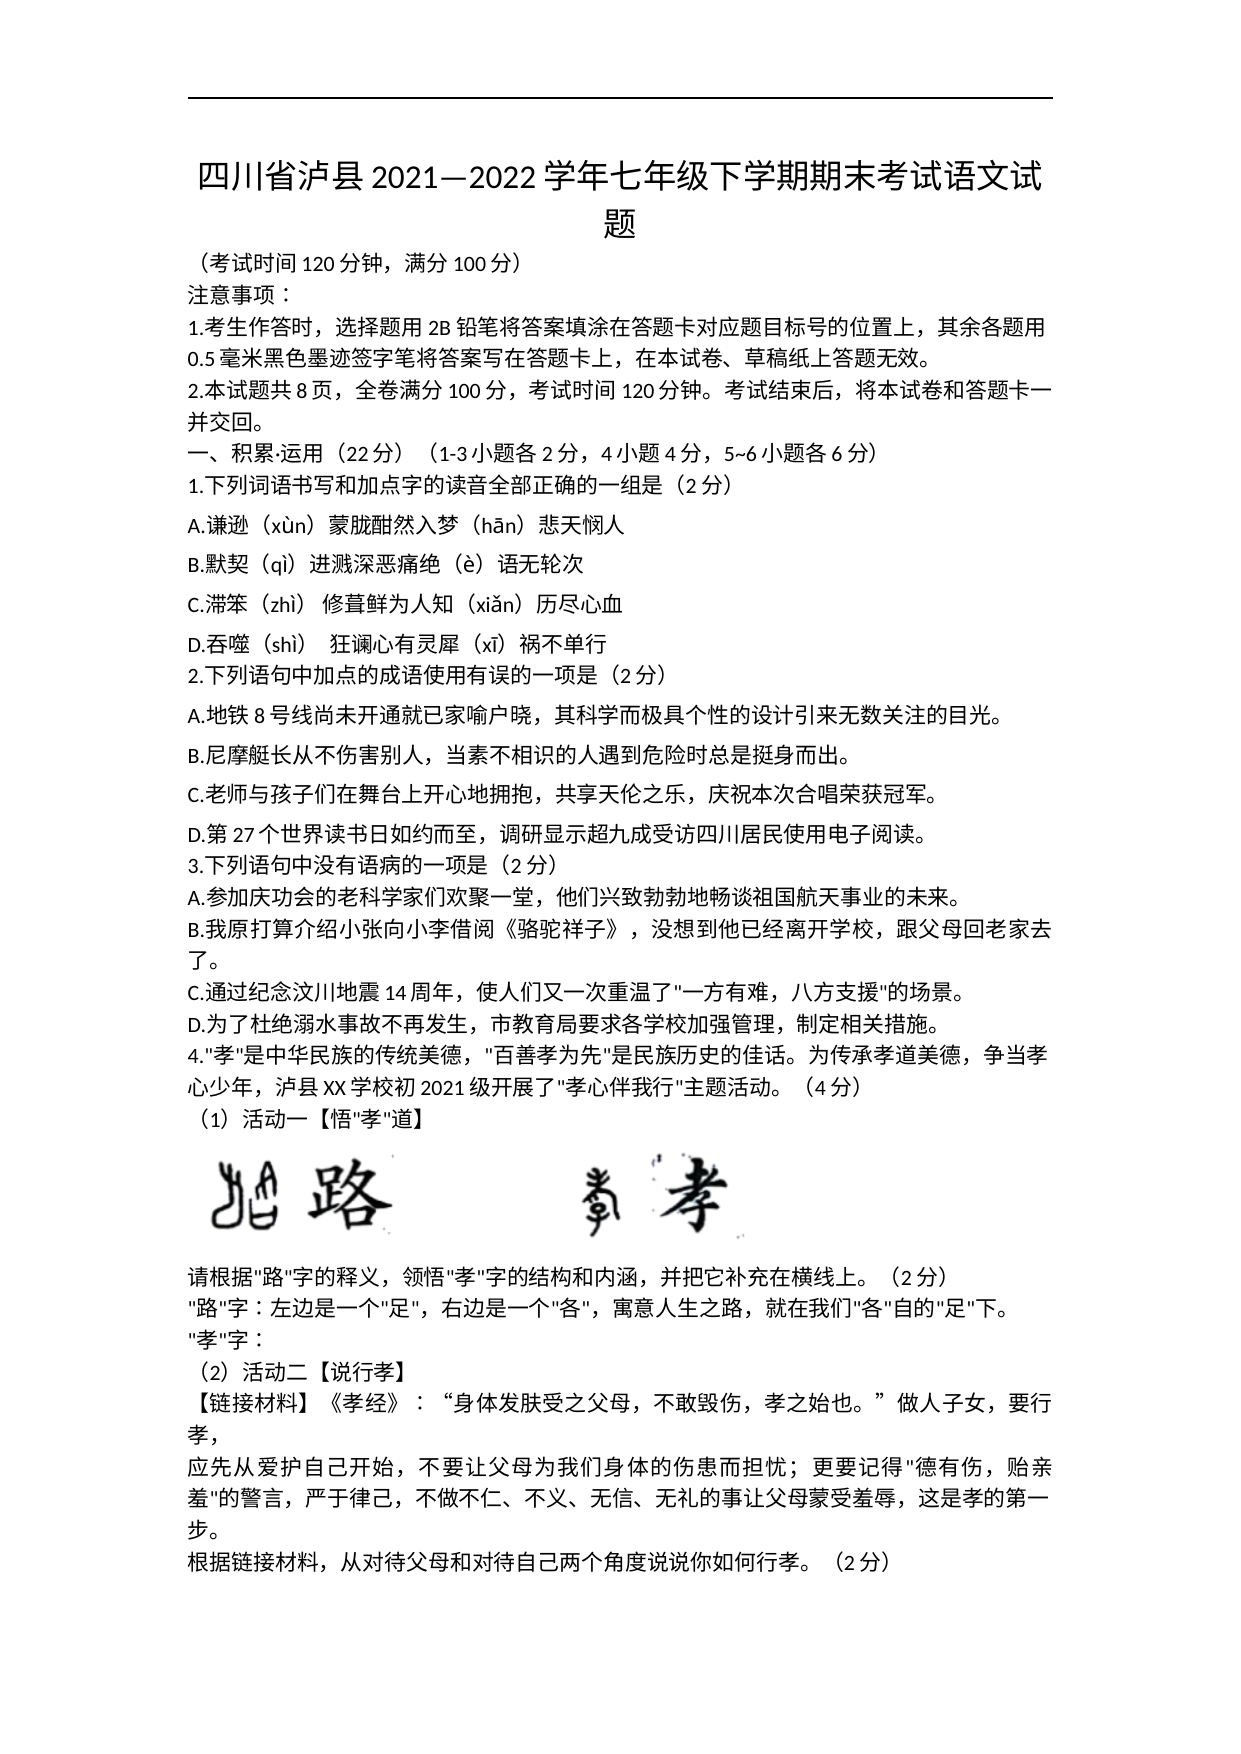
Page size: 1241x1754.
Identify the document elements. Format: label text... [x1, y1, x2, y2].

text D.第27个世界读书日如约而至，调研显示超九成受访四川居民使用电子阅读。 [187, 809, 1053, 848]
text 1.考生作答时，选择题用 2B 铅笔将答案填涂在答题卡对应题目标号的位置上，其余各题用 [187, 310, 1053, 341]
text 2.本试题共8页，全卷满分100分，考试时间 120分钟。考试结束后，将本试卷和答题卡一并交回。 [187, 373, 1053, 436]
text 2.下列语句中加点的成语使用有误的一项是（2分） [187, 658, 1053, 690]
text "路"字∶左边是一个"足"，右边是一个"各"，寓意人生之路，就在我们"各"自的"足"下。 [187, 1291, 1053, 1323]
text 心少年，泸县XX学校初2021级开展了"孝心伴我行"主题活动。（4分） [187, 1070, 1053, 1102]
picture [187, 1133, 773, 1260]
text 注意事项∶ [187, 278, 1053, 310]
text 3.下列语句中没有语病的一项是（2分） [187, 848, 1053, 880]
text 应先从爱护自己开始，不要让父母为我们身体的伤患而担忧；更要记得"德有伤，贻亲羞"的警言，严于律己，不做不仁、不义、无信、无礼的事让父母蒙受羞辱，这是孝的第一步。 [187, 1450, 1053, 1545]
text C.通过纪念汶川地震14周年，使人们又一次重温了"一方有难，八方支援"的场景。 [187, 975, 1053, 1007]
text C.滞笨（zhì） 修葺鲜为人知（xiǎn）历尽心血 [187, 579, 1053, 619]
text 4."孝"是中华民族的传统美德，"百善孝为先"是民族历史的佳话。为传承孝道美德，争当孝 [187, 1038, 1053, 1070]
text 四川省泸县2021—2022学年七年级下学期期末考试语文试题 [187, 150, 1053, 246]
text A.地铁8号线尚未开通就已家喻户晓，其科学而极具个性的设计引来无数关注的目光。 [187, 690, 1053, 730]
text "孝"字∶ [187, 1323, 1053, 1355]
text （考试时间120分钟，满分100分） [187, 246, 1053, 278]
text B.尼摩艇长从不伤害别人，当素不相识的人遇到危险时总是挺身而出。 [187, 730, 1053, 769]
text 请根据"路"字的释义，领悟"孝"字的结构和内涵，并把它补充在横线上。（2分） [187, 1260, 1053, 1291]
text D.吞噬（shì） 狂谰心有灵犀（xī）祸不单行 [187, 619, 1053, 658]
text D.为了杜绝溺水事故不再发生，市教育局要求各学校加强管理，制定相关措施。 [187, 1007, 1053, 1038]
text A.谦逊（xùn）蒙胧酣然入梦（hān）悲天悯人 [187, 500, 1053, 539]
text 【链接材料】《孝经》∶“身体发肤受之父母，不敢毁伤，孝之始也。”做人子女，要行孝， [187, 1386, 1053, 1450]
text B.我原打算介绍小张向小李借阅《骆驼祥子》，没想到他已经离开学校，跟父母回老家去了。 [187, 912, 1053, 975]
text A.参加庆功会的老科学家们欢聚一堂，他们兴致勃勃地畅谈祖国航天事业的未来。 [187, 880, 1053, 912]
text 一、积累·运用（22分）（1-3小题各2分，4小题4分，5~6小题各6分） [187, 436, 1053, 468]
text 0.5毫米黑色墨迹签字笔将答案写在答题卡上，在本试卷、草稿纸上答题无效。 [187, 341, 1053, 373]
text 1.下列词语书写和加点字的读音全部正确的一组是（2分） [187, 468, 1053, 500]
text 根据链接材料，从对待父母和对待自己两个角度说说你如何行孝。（2分） [187, 1545, 1053, 1576]
text B.默契（qì）进溅深恶痛绝（è）语无轮次 [187, 539, 1053, 579]
text C.老师与孩子们在舞台上开心地拥抱，共享天伦之乐，庆祝本次合唱荣获冠军。 [187, 769, 1053, 809]
text （2）活动二【说行孝】 [187, 1355, 1053, 1386]
text （1）活动一【悟"孝"道】 [187, 1102, 1053, 1133]
